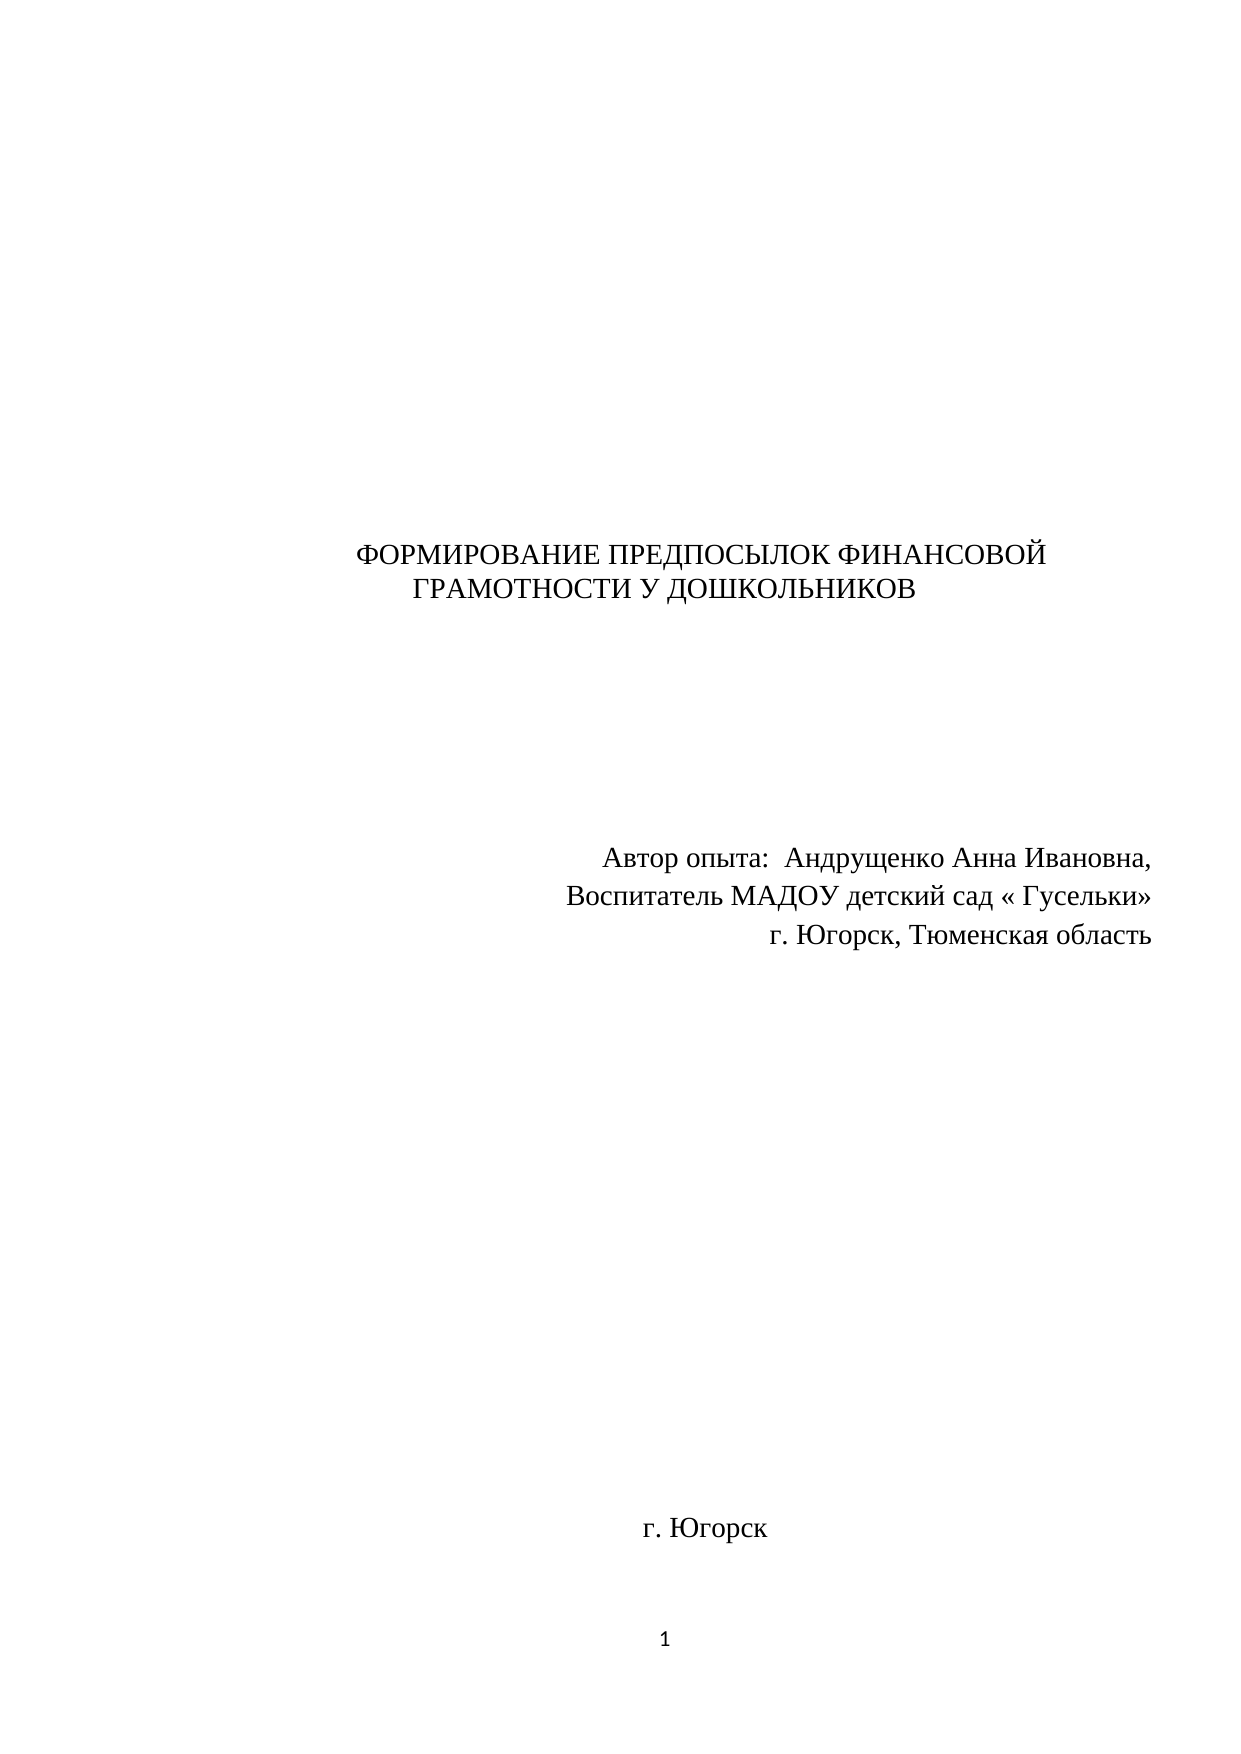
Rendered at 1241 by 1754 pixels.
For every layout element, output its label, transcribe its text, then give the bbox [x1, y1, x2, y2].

text г. Югорск, Тюменская область [177, 917, 1152, 950]
text г. Югорск [177, 1511, 1152, 1544]
text ФОРМИРОВАНИЕ ПРЕДПОСЫЛОК ФИНАНСОВОЙ ГРАМОТНОСТИ у дошкольников [177, 537, 1152, 604]
text Воспитатель МАДОУ детский сад « Гусельки» [177, 878, 1152, 912]
text Автор опыта: Андрущенко Анна Ивановна, [177, 840, 1152, 873]
